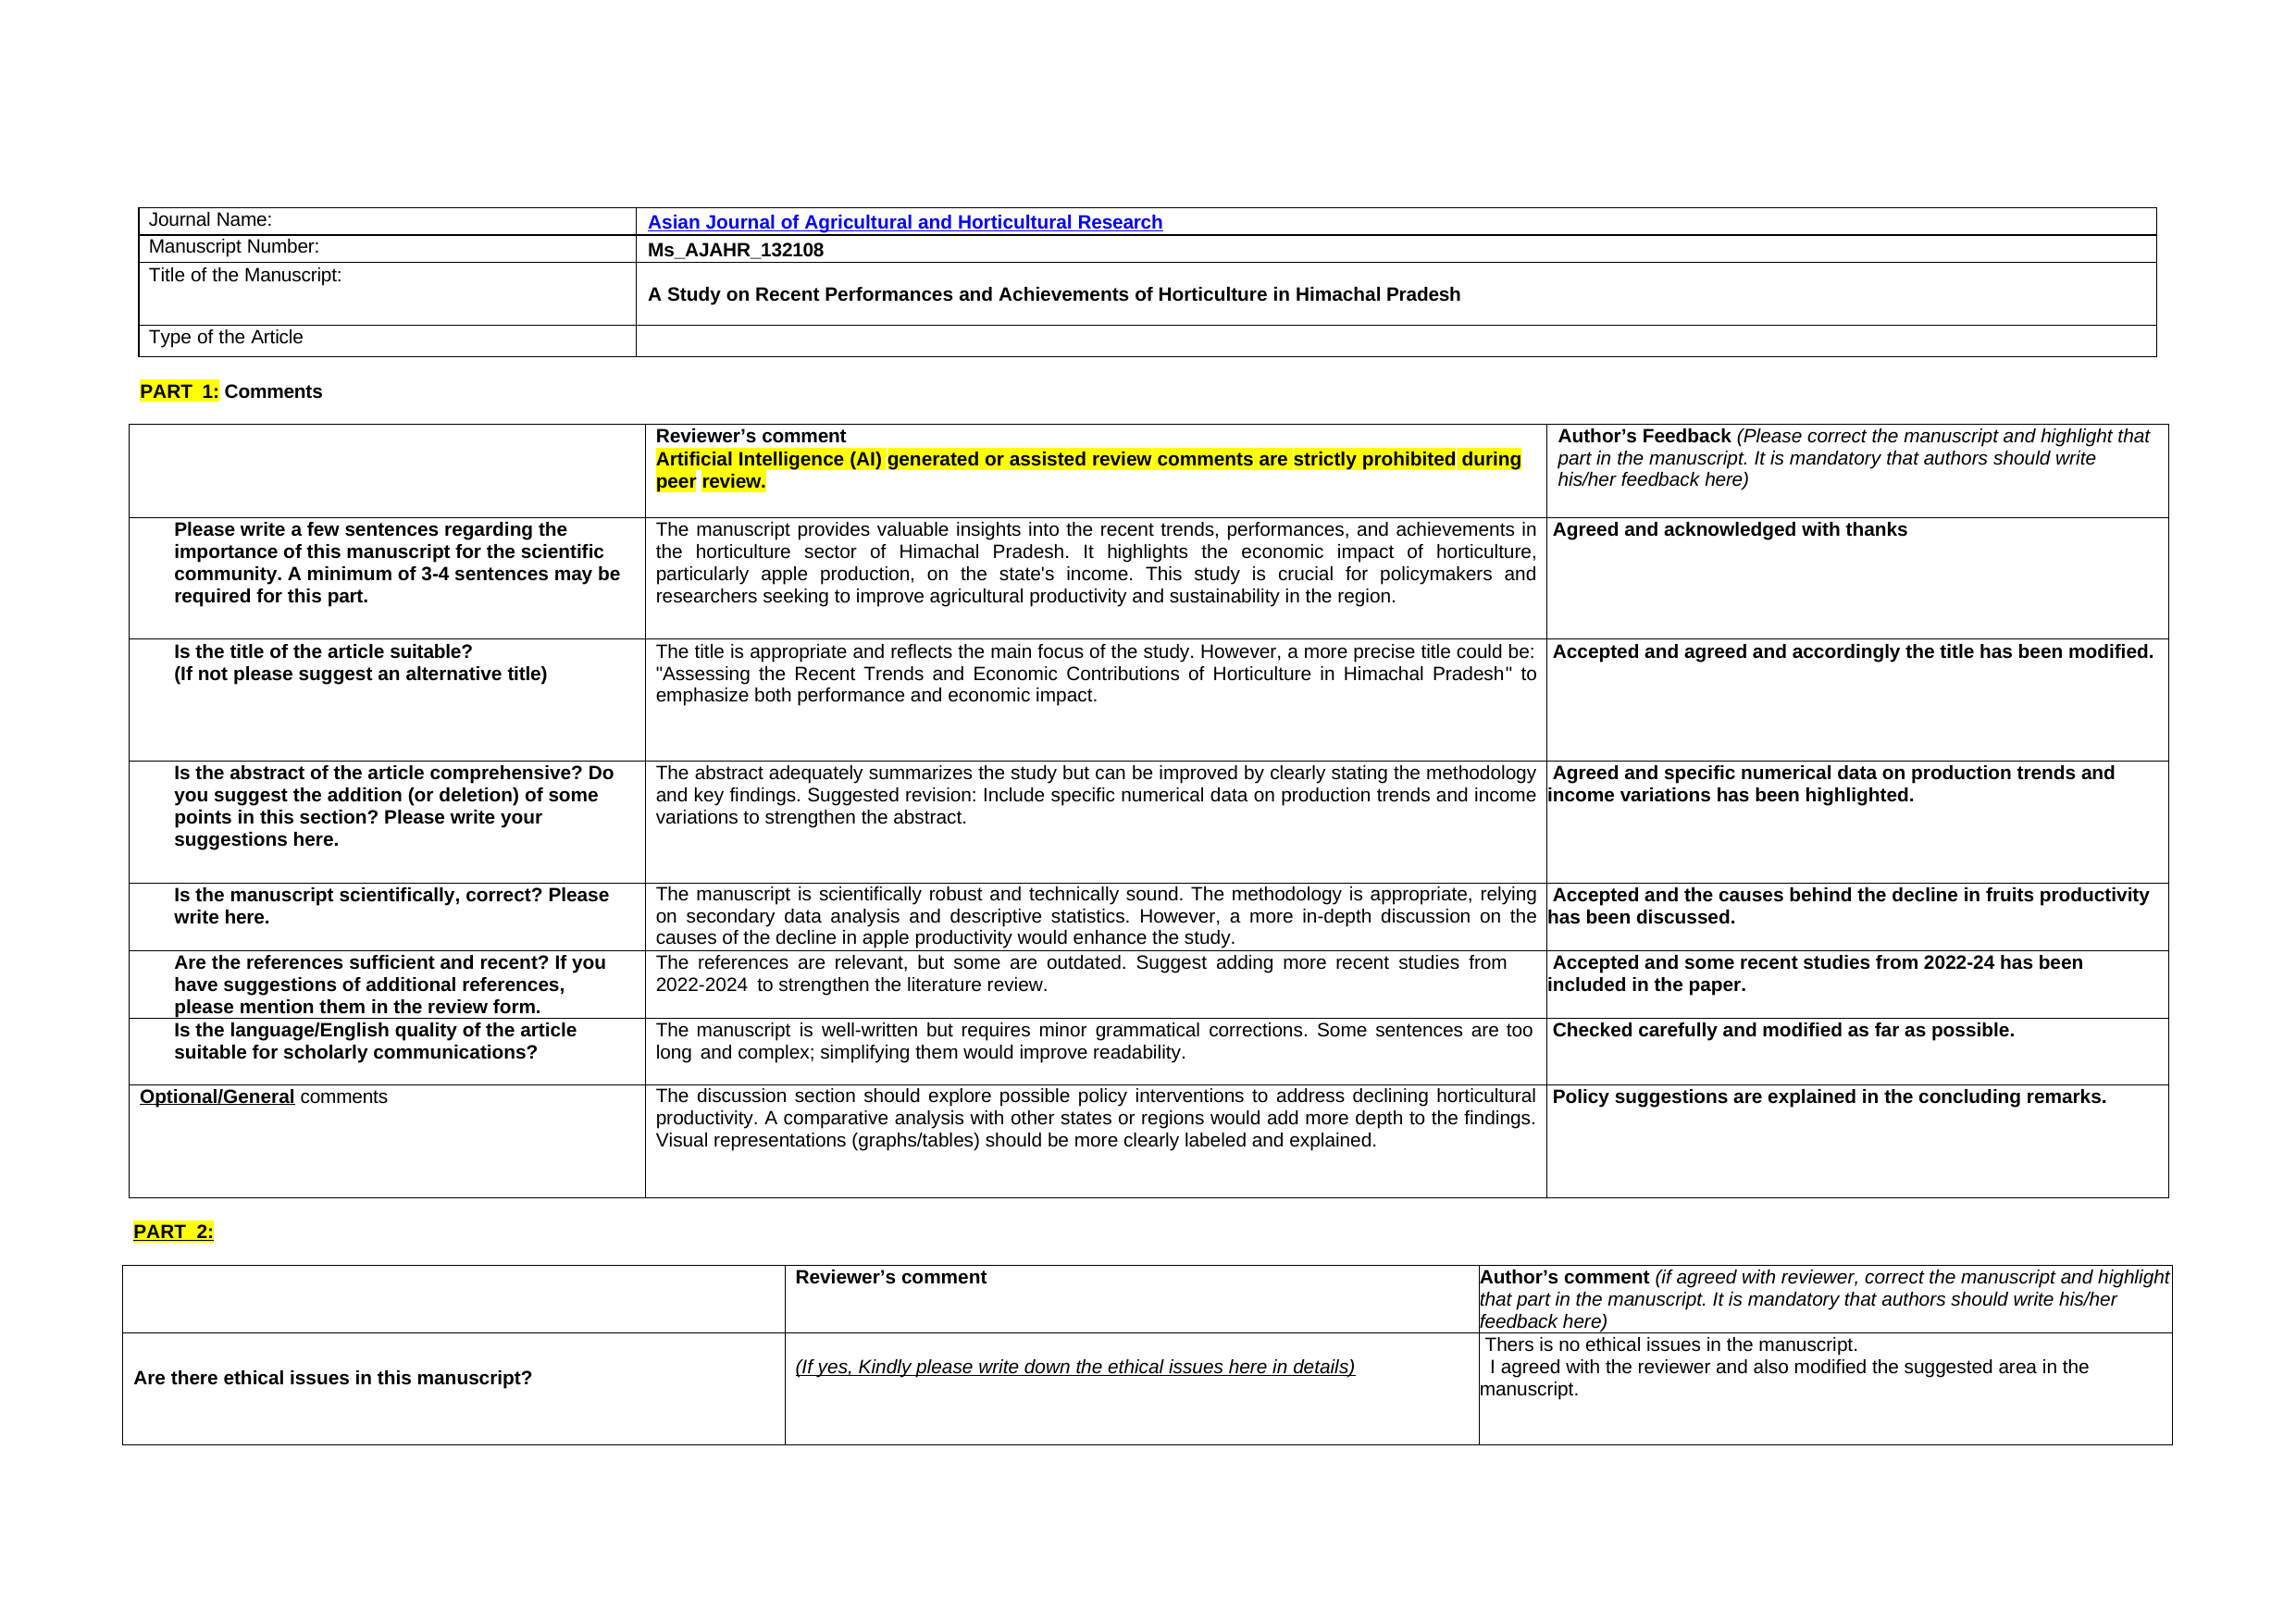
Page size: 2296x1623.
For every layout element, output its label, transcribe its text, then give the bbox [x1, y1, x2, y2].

table_cell Title of the Manuscript: [140, 263, 636, 325]
table_cell Is the abstract of the article comprehensive? Do you suggest the addition (or deletion) of some points in this section? Please write your suggestions here. [130, 762, 645, 882]
table_cell The manuscript provides valuable insights into the recent trends, performances, and achievements in the horticulture sector of Himachal Pradesh. It highlights the economic impact of horticulture, particularly apple production, on the state's income. This study is crucial for policymakers and researchers seeking to improve agricultural productivity and sustainability in the region. [646, 518, 1546, 638]
table_cell Is the language/English quality of the article suitable for scholarly communications? [130, 1019, 645, 1084]
table_cell Accepted and agreed and accordingly the title has been modified. [1547, 639, 2168, 761]
table_cell Thers is no ethical issues in the manuscript. I agreed with the reviewer and also modified the suggested area in the manuscript. [1480, 1333, 2172, 1444]
table_cell Manuscript Number: [140, 236, 636, 262]
table_cell (If yes, Kindly please write down the ethical issues here in details) [786, 1333, 1479, 1444]
table_cell Agreed and acknowledged with thanks [1547, 518, 2168, 638]
table_cell Are the references sufficient and recent? If you have suggestions of additional references, please mention them in the review form. [130, 951, 645, 1018]
table_cell Checked carefully and modified as far as possible. [1547, 1019, 2168, 1084]
table_cell Agreed and specific numerical data on production trends and income variations has been highlighted. [1547, 762, 2168, 882]
table_cell Author’s Feedback (Please correct the manuscript and highlight that part in the manuscript. It is mandatory that authors should write his/her feedback here) [1547, 425, 2168, 517]
table_cell The abstract adequately summarizes the study but can be improved by clearly stating the methodology and key findings. Suggested revision: Include specific numerical data on production trends and income variations to strengthen the abstract. [646, 762, 1546, 882]
table_cell Are there ethical issues in this manuscript? [123, 1333, 785, 1444]
table_cell The discussion section should explore possible policy interventions to address declining horticultural productivity. A comparative analysis with other states or regions would add more depth to the findings. Visual representations (graphs/tables) should be more clearly labeled and explained. [646, 1085, 1546, 1197]
table_cell Reviewer’s comment Artificial Intelligence (AI) generated or assisted review comments are strictly prohibited during peer review. [646, 425, 1546, 517]
table_cell [637, 326, 2156, 356]
table_cell Please write a few sentences regarding the importance of this manuscript for the scientific community. A minimum of 3-4 sentences may be required for this part. [130, 518, 645, 638]
table_cell Is the title of the article suitable? (If not please suggest an alternative title) [130, 639, 645, 761]
table_cell Ms_AJAHR_132108 [637, 236, 2156, 262]
table_cell The manuscript is well-written but requires minor grammatical corrections. Some sentences are too long and complex; simplifying them would improve readability. [646, 1019, 1546, 1084]
table_cell Author’s comment (if agreed with reviewer, correct the manuscript and highlight that part in the manuscript. It is mandatory that authors should write his/her feedback here) [1480, 1266, 2172, 1332]
table_cell Policy suggestions are explained in the concluding remarks. [1547, 1085, 2168, 1197]
table_header Asian Journal of Agricultural and Horticultural Research [637, 208, 2156, 234]
table_header Journal Name: [140, 208, 636, 234]
table_cell Reviewer’s comment [786, 1266, 1479, 1332]
table_cell [123, 1266, 785, 1332]
table_cell The manuscript is scientifically robust and technically sound. The methodology is appropriate, relying on secondary data analysis and descriptive statistics. However, a more in-depth discussion on the causes of the decline in apple productivity would enhance the study. [646, 884, 1546, 950]
table_cell The references are relevant, but some are outdated. Suggest adding more recent studies from 2022-2024 to strengthen the literature review. [646, 951, 1546, 1018]
table_cell A Study on Recent Performances and Achievements of Horticulture in Himachal Pradesh [637, 263, 2156, 325]
table_header PART 2: [123, 1220, 2172, 1265]
table_cell Type of the Article [140, 326, 636, 356]
table_cell The title is appropriate and reflects the main focus of the study. However, a more precise title could be: "Assessing the Recent Trends and Economic Contributions of Horticulture in Himachal Pradesh" to emphasize both performance and economic impact. [646, 639, 1546, 761]
table_cell [130, 425, 645, 517]
table_header PART 1: Comments [129, 380, 2168, 424]
table_cell Accepted and some recent studies from 2022-24 has been included in the paper. [1547, 951, 2168, 1018]
table_cell Is the manuscript scientifically, correct? Please write here. [130, 884, 645, 950]
table_cell Accepted and the causes behind the decline in fruits productivity has been discussed. [1547, 884, 2168, 950]
table_cell Optional/General comments [130, 1085, 645, 1197]
